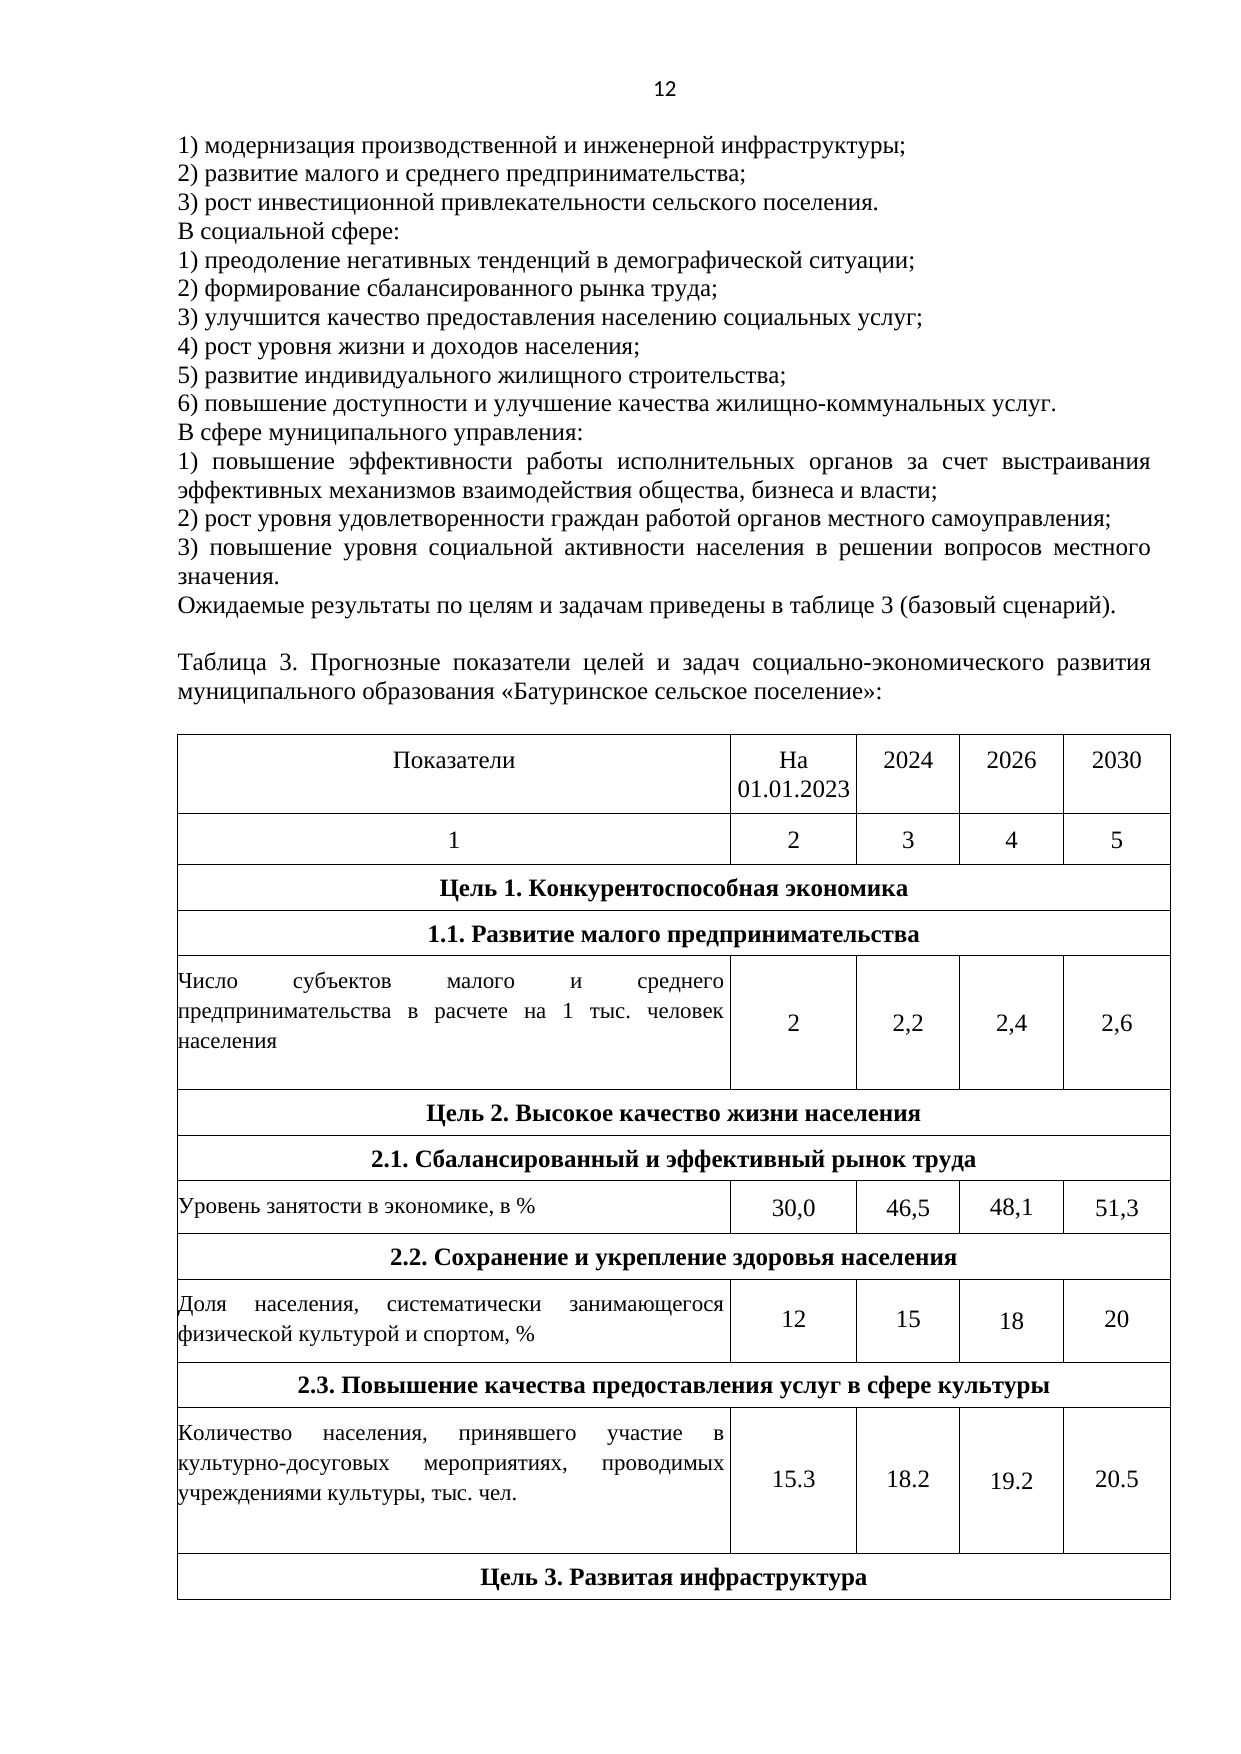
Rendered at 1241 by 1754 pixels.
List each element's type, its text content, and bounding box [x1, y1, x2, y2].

text 1) повышение эффективности работы исполнительных органов за счет выстраивания эффективных механизмов взаимодействия общества, бизнеса и власти; [177, 446, 1152, 503]
table_cell Число субъектов малого и среднего предпринимательства в расчете на 1 тыс. человек населения [178, 956, 730, 1089]
text 4) рост уровня жизни и доходов населения; [177, 331, 1152, 360]
table_cell 20.5 [1064, 1408, 1170, 1553]
table_cell 2,4 [960, 956, 1063, 1089]
table_header Показатели [178, 735, 730, 813]
text 2) развитие малого и среднего предпринимательства; [177, 158, 1152, 187]
table_cell 2,6 [1064, 956, 1170, 1089]
table_cell Цель 1. Конкурентоспособная экономика [178, 865, 1170, 910]
table_header 2026 [960, 735, 1063, 813]
table_cell 30,0 [731, 1181, 856, 1233]
table_header На 01.01.2023 [731, 735, 856, 813]
text Ожидаемые результаты по целям и задачам приведены в таблице 3 (базовый сценарий). [177, 590, 1152, 618]
table_cell 15 [857, 1280, 959, 1362]
text 2) формирование сбалансированного рынка труда; [177, 273, 1152, 302]
table_cell Количество населения, принявшего участие в культурно-досуговых мероприятиях, проводимых учреждениями культуры, тыс. чел. [178, 1408, 730, 1553]
text В сфере муниципального управления: [177, 417, 1152, 446]
table_cell 2.1. Сбалансированный и эффективный рынок труда [178, 1136, 1170, 1180]
table_cell 1 [178, 814, 730, 864]
table_header 2024 [857, 735, 959, 813]
table_cell 48,1 [960, 1181, 1063, 1233]
table_cell 18.2 [857, 1408, 959, 1553]
table_cell 4 [960, 814, 1063, 864]
table_cell 18 [960, 1280, 1063, 1362]
table_cell 2.3. Повышение качества предоставления услуг в сфере культуры [178, 1363, 1170, 1407]
table_cell 46,5 [857, 1181, 959, 1233]
text Таблица 3. Прогнозные показатели целей и задач социально-экономического развития муниципального образования «Батуринское сельское поселение»: [177, 647, 1152, 705]
table_header 2030 [1064, 735, 1170, 813]
table_cell 51,3 [1064, 1181, 1170, 1233]
text 1) преодоление негативных тенденций в демографической ситуации; [177, 245, 1152, 273]
table_cell Доля населения, систематически занимающегося физической культурой и спортом, % [178, 1280, 730, 1362]
text 6) повышение доступности и улучшение качества жилищно-коммунальных услуг. [177, 388, 1152, 417]
table_cell 20 [1064, 1280, 1170, 1362]
text В социальной сфере: [177, 216, 1152, 245]
table_cell 12 [731, 1280, 856, 1362]
table_cell 2,2 [857, 956, 959, 1089]
table_cell 5 [1064, 814, 1170, 864]
table_cell 2 [731, 956, 856, 1089]
text 3) улучшится качество предоставления населению социальных услуг; [177, 302, 1152, 331]
table_cell 15.3 [731, 1408, 856, 1553]
table_cell Уровень занятости в экономике, в % [178, 1181, 730, 1233]
table_cell Цель 3. Развитая инфраструктура [178, 1554, 1170, 1598]
table_cell 2 [731, 814, 856, 864]
text 5) развитие индивидуального жилищного строительства; [177, 360, 1152, 388]
table_cell Цель 2. Высокое качество жизни населения [178, 1090, 1170, 1135]
text 2) рост уровня удовлетворенности граждан работой органов местного самоуправления; [177, 503, 1152, 532]
table_cell 19.2 [960, 1408, 1063, 1553]
table_cell 1.1. Развитие малого предпринимательства [178, 911, 1170, 955]
table_cell 2.2. Сохранение и укрепление здоровья населения [178, 1234, 1170, 1278]
text 3) повышение уровня социальной активности населения в решении вопросов местного значения. [177, 532, 1152, 590]
text 3) рост инвестиционной привлекательности сельского поселения. [177, 187, 1152, 216]
table_cell 3 [857, 814, 959, 864]
text 1) модернизация производственной и инженерной инфраструктуры; [177, 130, 1152, 158]
